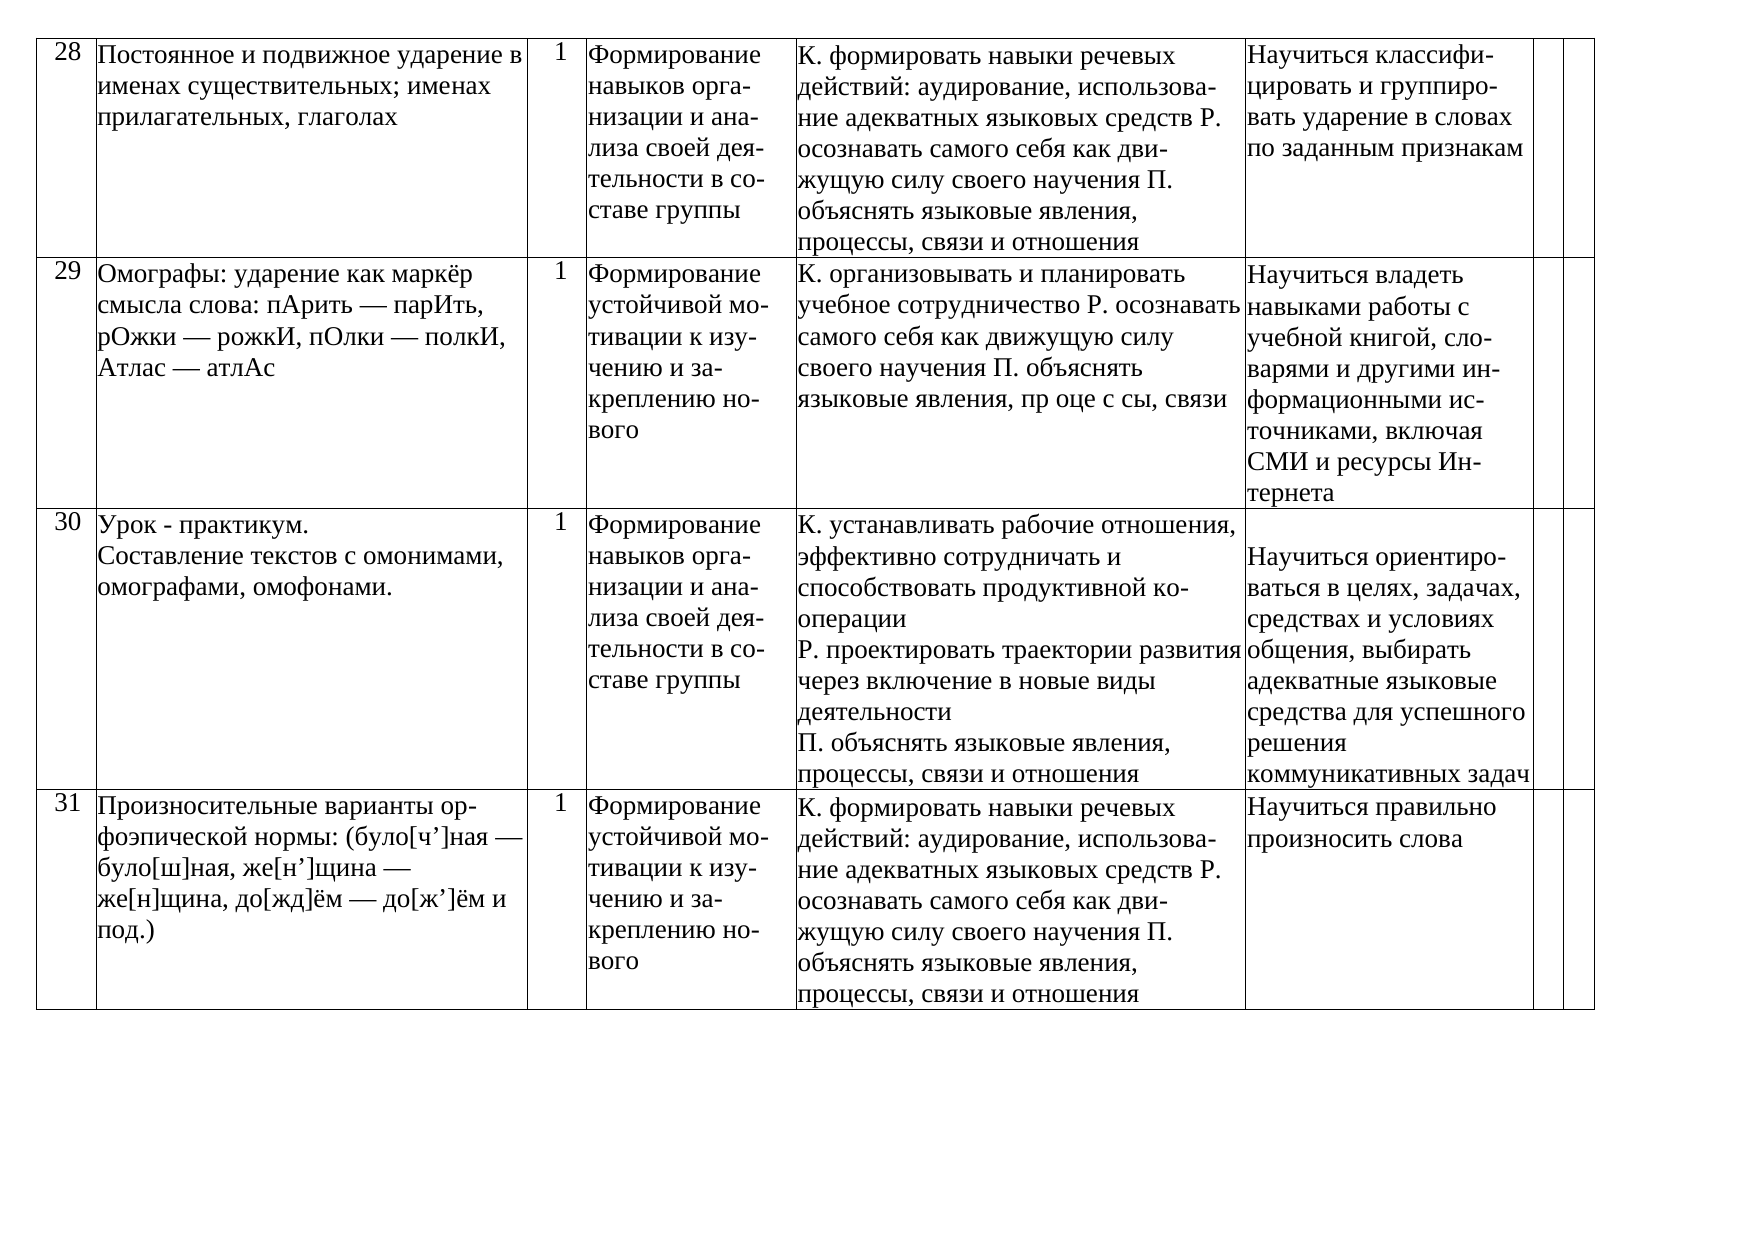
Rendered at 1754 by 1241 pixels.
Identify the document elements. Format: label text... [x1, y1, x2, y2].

table_cell Научиться правильно произносить слова [1246, 790, 1533, 1009]
table_cell Омографы: ударение как маркёр смысла слова: пАрить — парИть, рОжки — рожкИ, пОлки — полкИ, Атлас — атлАс [97, 258, 527, 507]
table_cell [1534, 258, 1563, 507]
table_cell 31 [37, 790, 96, 1009]
table_cell [1534, 509, 1563, 788]
table_cell Формирование устойчивой мотивации к изучению и закреплению нового [587, 258, 796, 507]
table_header К. формировать навыки речевых действий: аудирование, использование адекватных языковых средств Р. осознавать самого себя как движущую силу своего научения П. объяснять языковые явления, процессы, связи и отношения [797, 39, 1245, 257]
table_cell 1 [528, 790, 586, 1009]
table_cell 30 [37, 509, 96, 788]
table_cell [1534, 790, 1563, 1009]
table_cell Формирование устойчивой мотивации к изучению и закреплению нового [587, 790, 796, 1009]
table_cell [1564, 790, 1594, 1009]
table_cell 1 [528, 258, 586, 507]
table_header [1564, 39, 1594, 257]
table_cell Произносительные варианты орфоэпической нормы: (було[ч’]ная — було[ш]ная, же[н’]щина — же[н]щина, до[жд]ём — до[ж’]ём и под.) [97, 790, 527, 1009]
table_header 1 [528, 39, 586, 257]
table_header Формирование навыков организации и анализа своей деятельности в составе группы [587, 39, 796, 257]
table_header 28 [37, 39, 96, 257]
table_cell 1 [528, 509, 586, 788]
table_header Постоянное и подвижное ударение в именах существительных; именах прилагательных, глаголах [97, 39, 527, 257]
table_header Научиться классифицировать и группировать ударение в словах по заданным признакам [1246, 39, 1533, 257]
table_header [1534, 39, 1563, 257]
table_cell Научиться ориентироваться в целях, задачах, средствах и условиях общения, выбирать адекватные языковые средства для успешного решения коммуникативных задач [1246, 509, 1533, 788]
table_cell К. устанавливать рабочие отношения, эффективно сотрудничать и способствовать продуктивной кооперации Р. проектировать траектории развития через включение в новые виды деятельности П. объяснять языковые явления, процессы, связи и отношения [797, 509, 1245, 788]
table_cell Формирование навыков организации и анализа своей деятельности в составе группы [587, 509, 796, 788]
table_cell К. организовывать и планировать учебное сотрудничество Р. осознавать самого себя как движущую силу своего научения П. объяснять языковые явления, пр оце с сы, связи [797, 258, 1245, 507]
table_cell [1564, 258, 1594, 507]
table_cell Урок - практикум. Составление текстов с омонимами, омографами, омофонами. [97, 509, 527, 788]
table_cell Научиться владеть навыками работы с учебной книгой, словарями и другими информационными источниками, включая СМИ и ресурсы Интернета [1246, 258, 1533, 507]
table_cell [1564, 509, 1594, 788]
table_cell 29 [37, 258, 96, 507]
